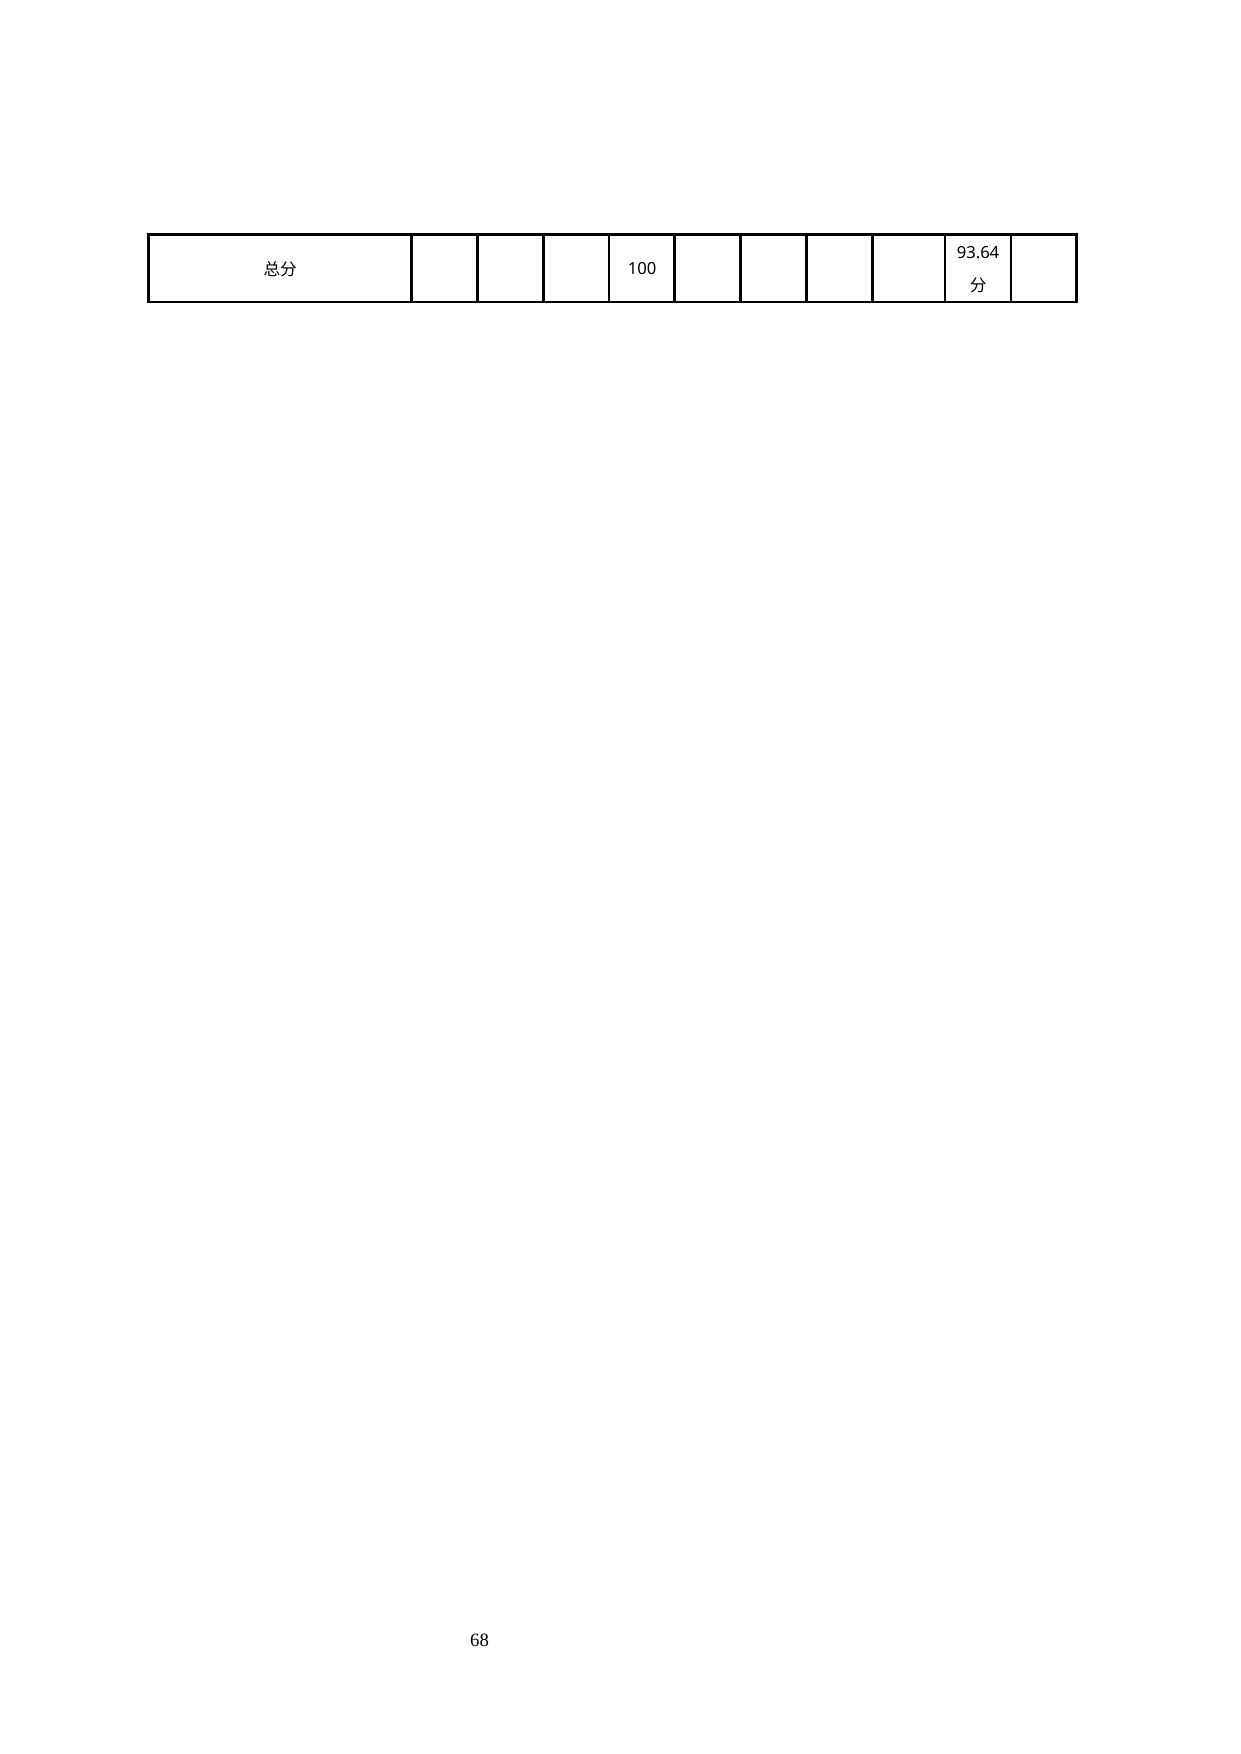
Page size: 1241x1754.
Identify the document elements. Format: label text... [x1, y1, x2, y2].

table_cell [742, 236, 805, 301]
table_cell [676, 236, 739, 301]
table_cell 100 [610, 236, 673, 301]
table_cell [808, 236, 871, 301]
table_cell [413, 236, 476, 301]
table_cell 总分 [150, 236, 410, 301]
table_cell [1012, 236, 1075, 301]
table_cell [874, 236, 944, 301]
table_cell [479, 236, 542, 301]
table_cell [545, 236, 608, 301]
table_cell 93.64分 [946, 236, 1010, 301]
